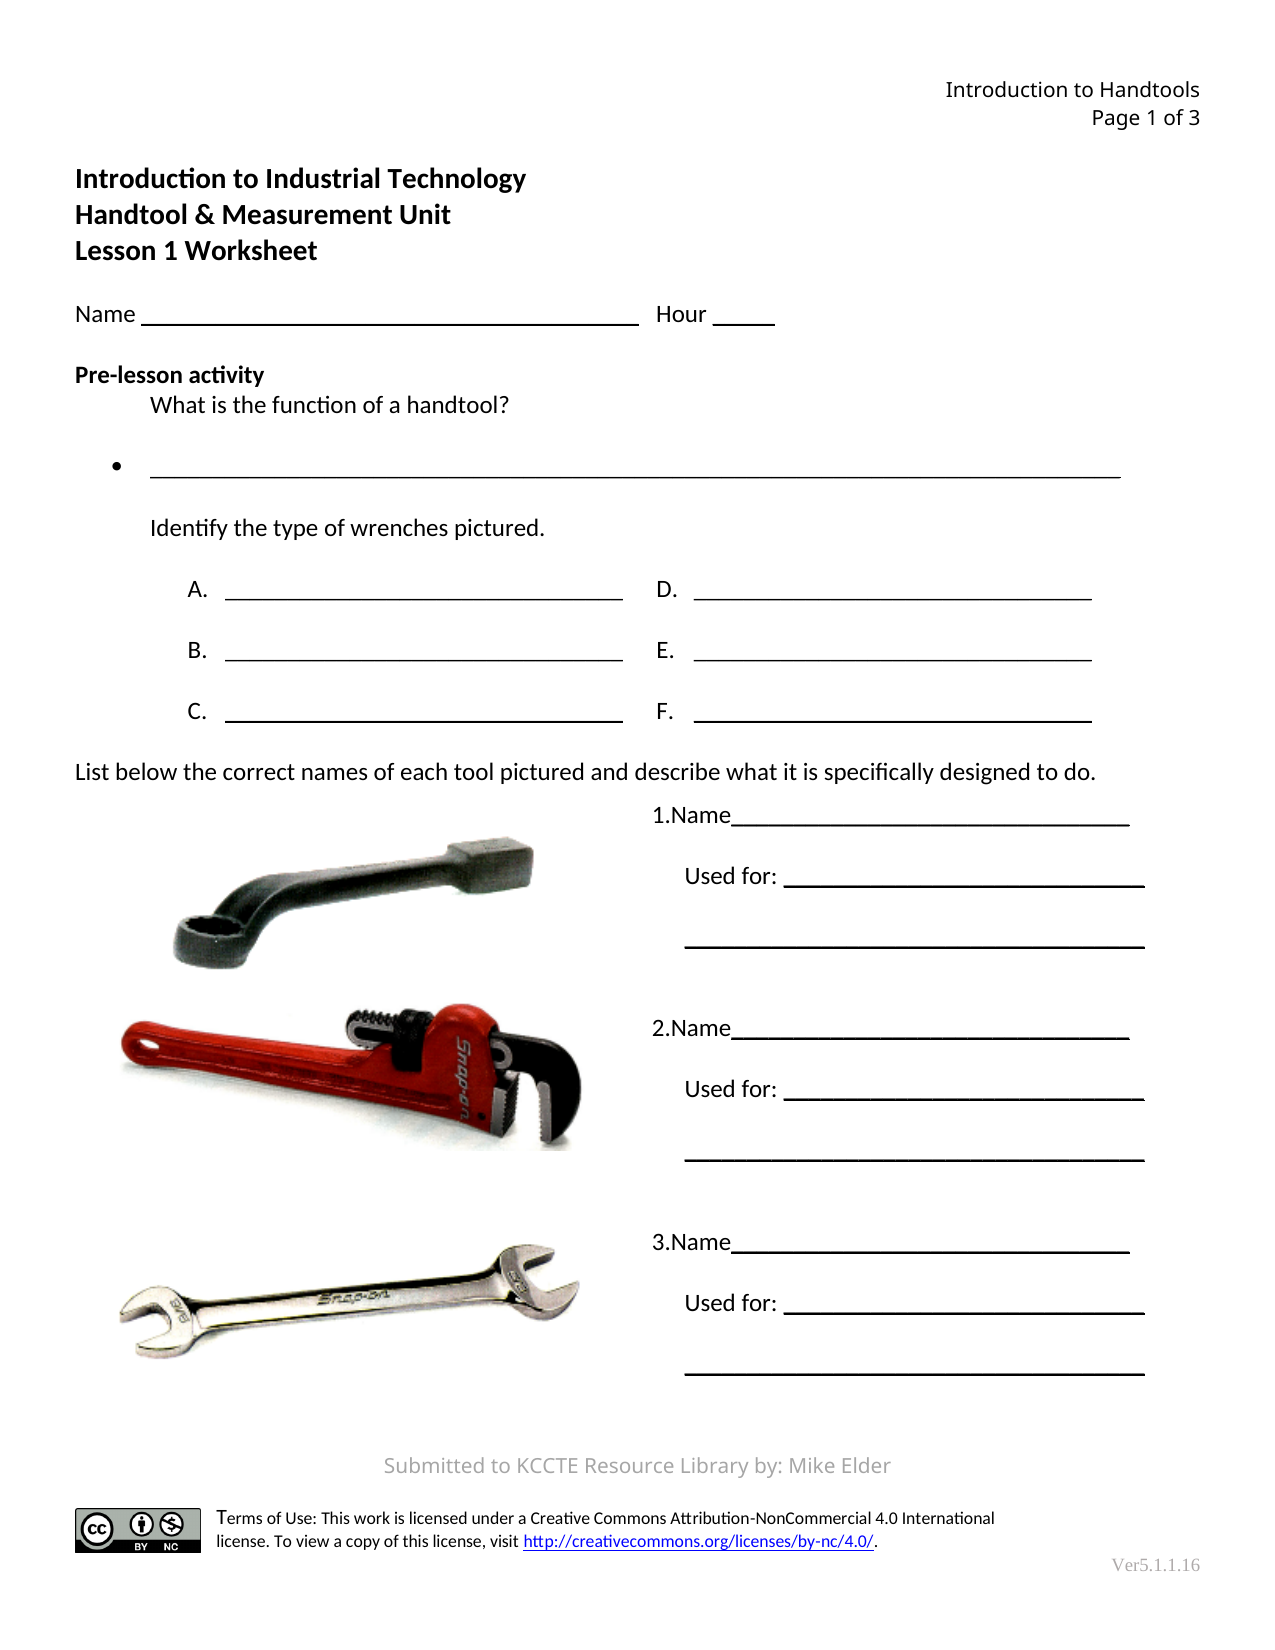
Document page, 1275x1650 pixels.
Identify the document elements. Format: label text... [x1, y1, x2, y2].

text Used for: _____________________________ [684, 1073, 1200, 1104]
text _____________________________________ [684, 1134, 1200, 1165]
text Used for: _____________________________ [684, 860, 1200, 890]
list Name________________________________ [652, 1226, 1200, 1257]
subtitle What is the function of a handtool? [150, 389, 1200, 420]
subtitle Pre-lesson activity [75, 359, 1200, 389]
picture [117, 1240, 586, 1367]
subtitle Handtool & Measurement Unit [75, 196, 1200, 232]
list ________________________________ [187, 695, 628, 725]
picture [117, 1001, 586, 1151]
title Introduction to Industrial Technology [75, 161, 1200, 196]
text List below the correct names of each tool pictured and describe what it is specifically designed to do. [75, 756, 1200, 786]
list ______________________________________________________________________________ [112, 451, 1200, 481]
list ________________________________ [187, 573, 628, 603]
list Name________________________________ [652, 799, 1200, 829]
list ________________________________ [656, 573, 1200, 603]
list ________________________________ [656, 634, 1200, 664]
list Name________________________________ [652, 1012, 1200, 1043]
text Name ________________________________________ Hour _____ [75, 298, 1200, 328]
text Used for: _____________________________ [684, 1287, 1200, 1318]
text _____________________________________ [684, 921, 1200, 951]
list ________________________________ [656, 695, 1200, 725]
subtitle Lesson 1 Worksheet [75, 232, 1200, 267]
text Identify the type of wrenches pictured. [150, 512, 1200, 542]
text _____________________________________ [684, 1348, 1200, 1379]
list ________________________________ [187, 634, 628, 664]
